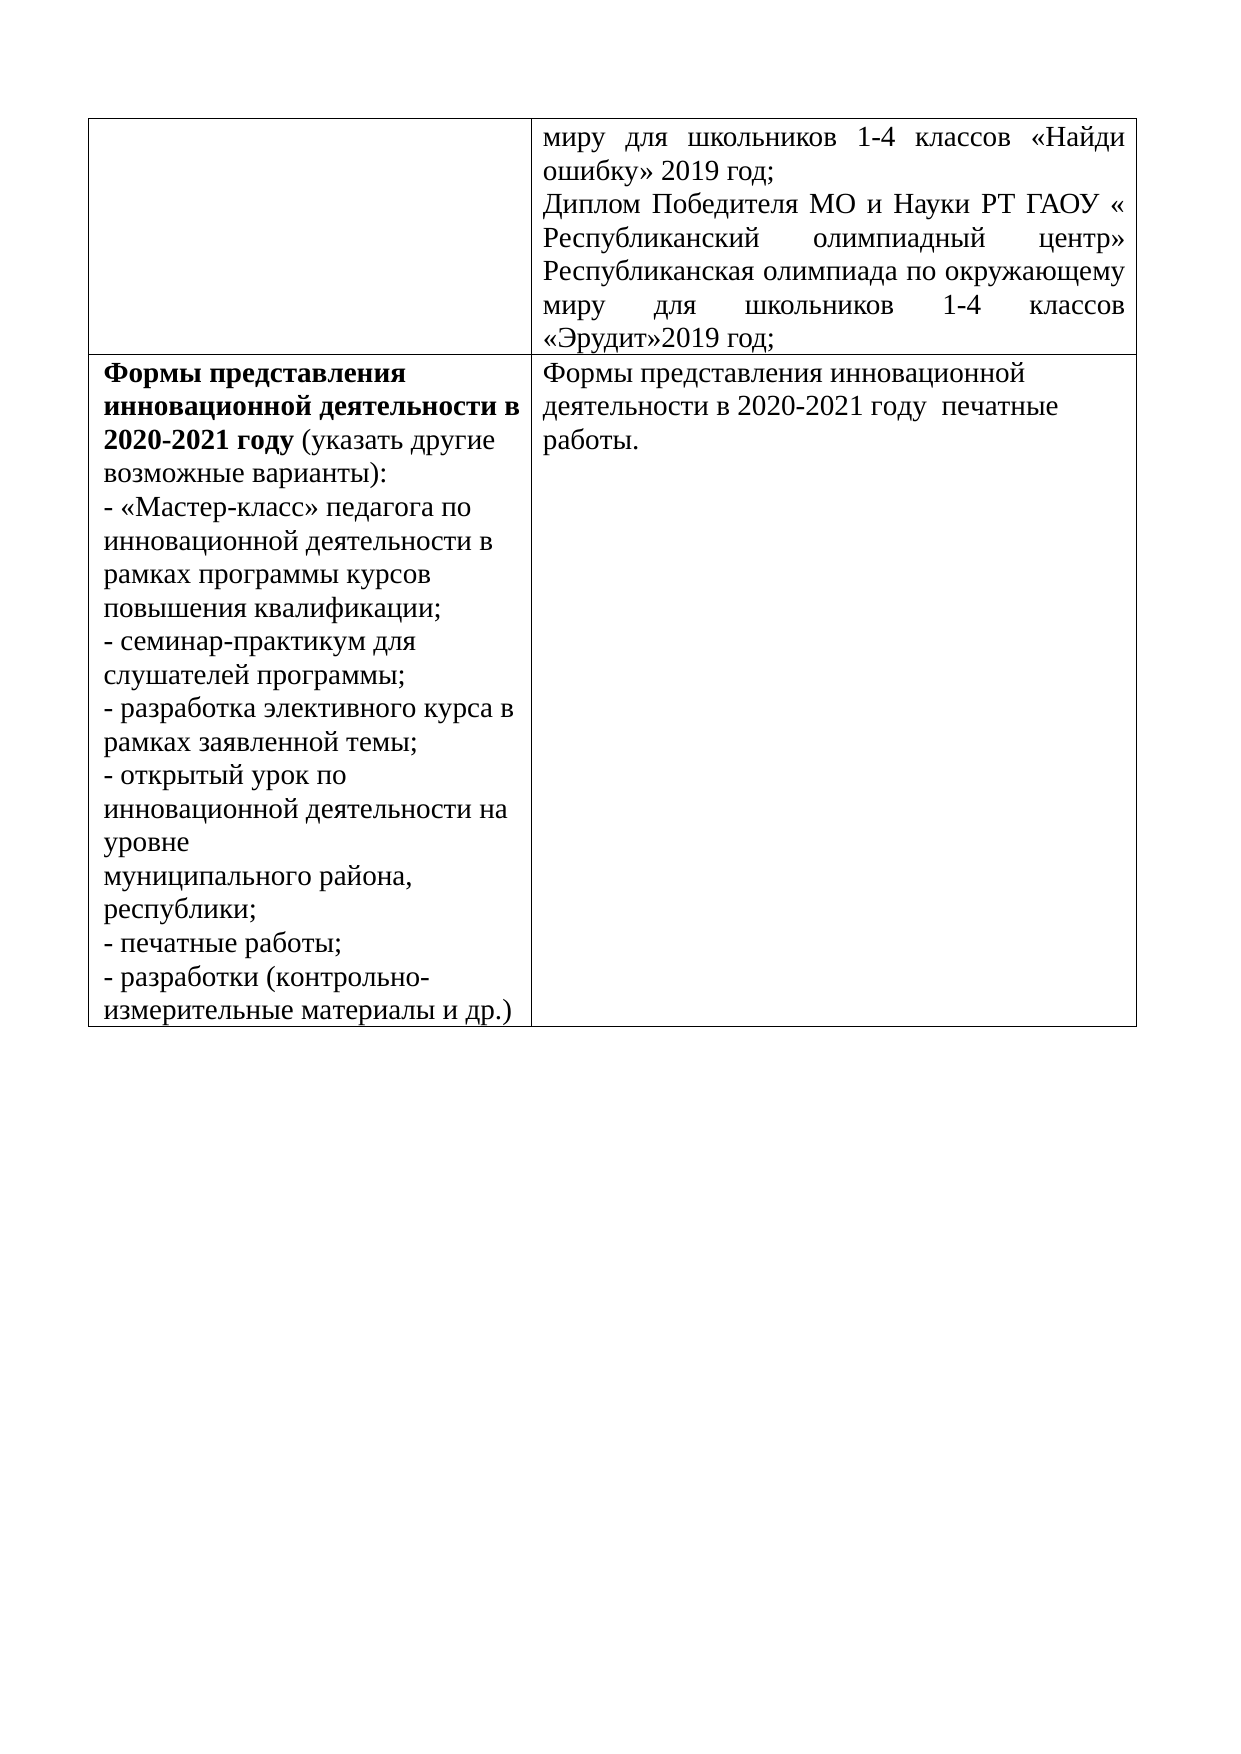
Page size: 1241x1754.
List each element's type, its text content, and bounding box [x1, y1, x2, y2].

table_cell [532, 119, 1136, 354]
table_cell Формы представления инновационной деятельности в 2020-2021 году печатные работы. [532, 355, 1136, 1026]
table_cell Формы представления инновационной деятельности в 2020-2021 году (указать другие возможные варианты): - «Мастер-класс» педагога по инновационной деятельности в рамках программы курсов повышения квалификации; - семинар-практикум для слушателей программы; - разработка элективного курса в рамках заявленной темы; - открытый урок по инновационной деятельности на уровне муниципального района, республики; - печатные работы; - разработки (контрольно-измерительные материалы и др.) [89, 355, 531, 1026]
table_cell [89, 119, 531, 354]
